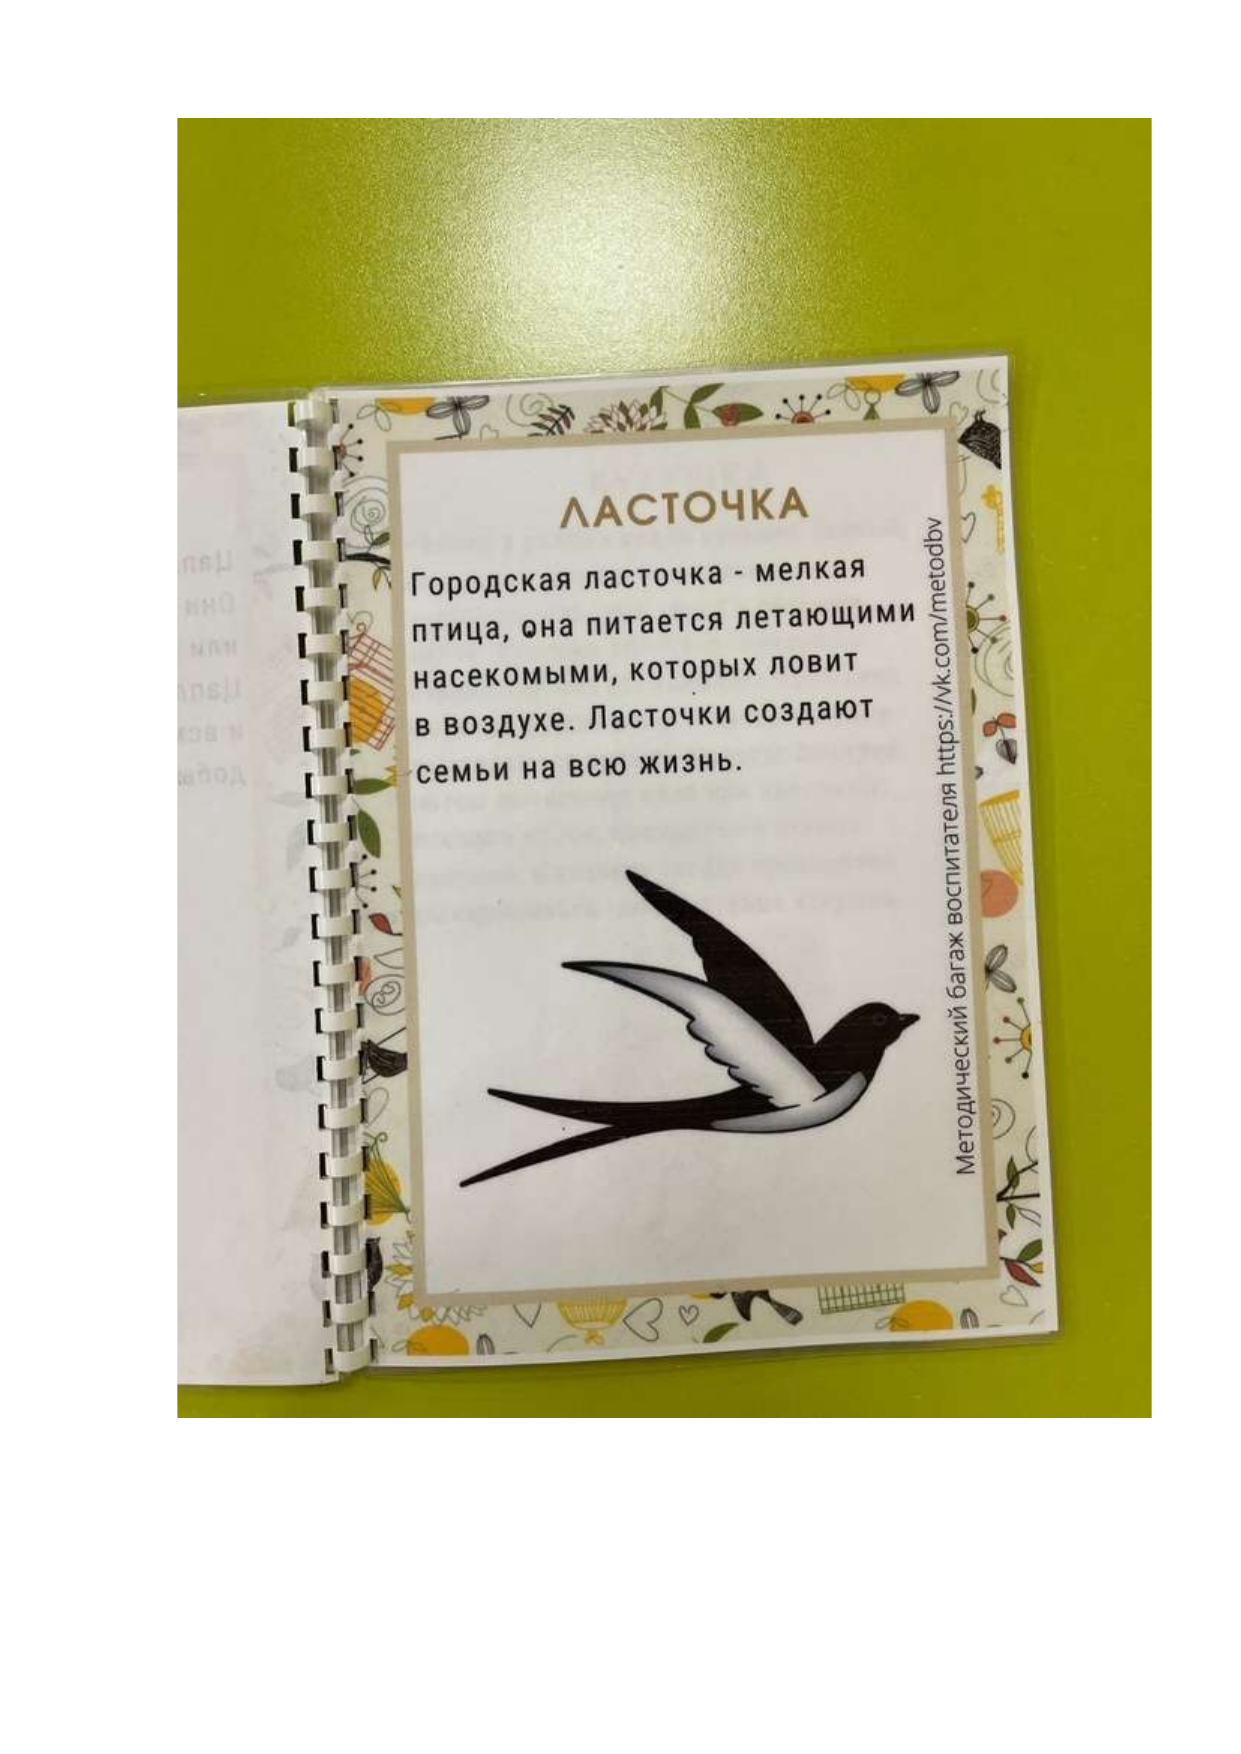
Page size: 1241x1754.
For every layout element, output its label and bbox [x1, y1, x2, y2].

picture [177, 118, 1152, 1418]
